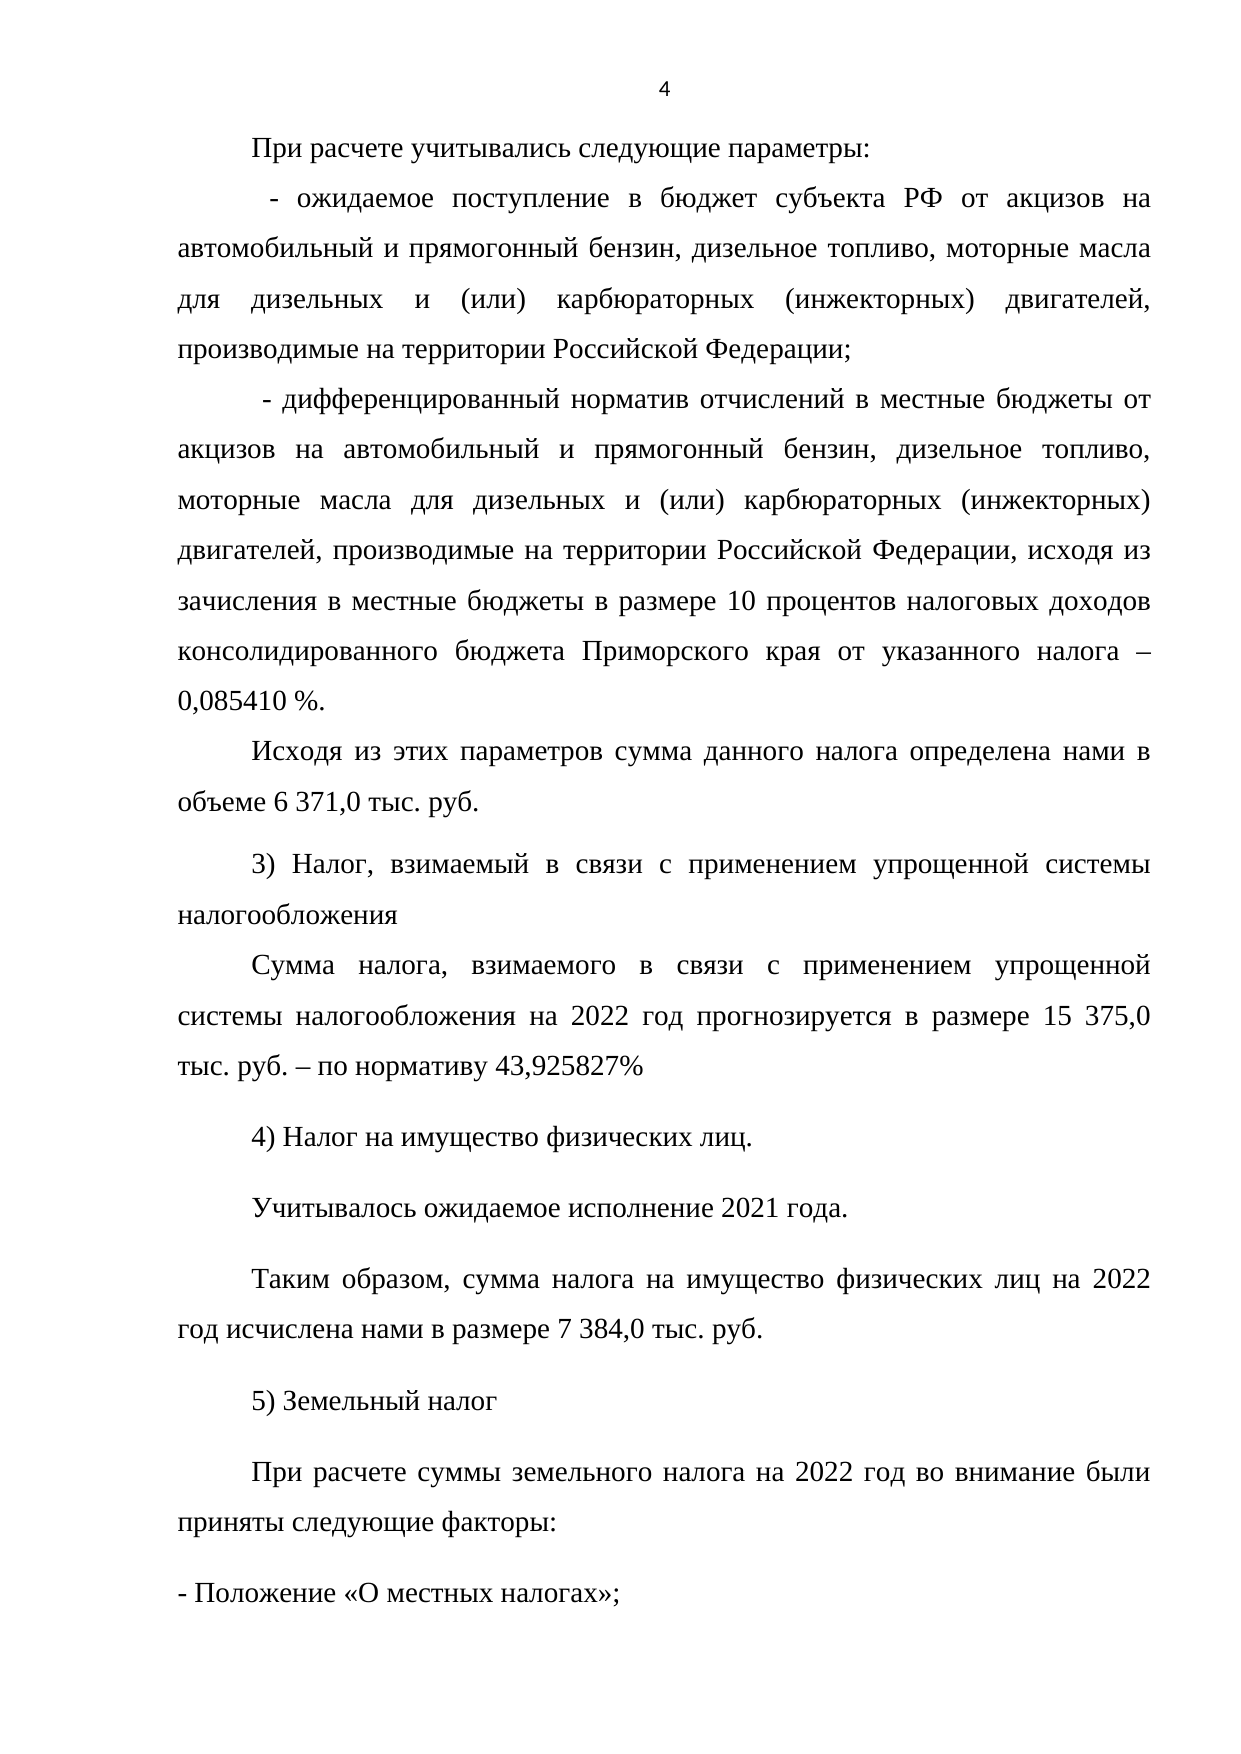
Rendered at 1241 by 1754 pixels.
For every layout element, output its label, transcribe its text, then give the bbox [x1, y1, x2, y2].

text Сумма налога, взимаемого в связи с применением упрощенной системы налогообложения на 2022 год прогнозируется в размере 15 375,0 тыс. руб. – по нормативу 43,925827% [177, 947, 1152, 1081]
text При расчете учитывались следующие параметры: [177, 130, 1152, 163]
text 3) Налог, взимаемый в связи с применением упрощенной системы налогообложения [177, 847, 1152, 931]
text - ожидаемое поступление в бюджет субъекта РФ от акцизов на автомобильный и прямогонный бензин, дизельное топливо, моторные масла для дизельных и (или) карбюраторных (инжекторных) двигателей, производимые на территории Российской Федерации; [177, 180, 1152, 364]
text - дифференцированный норматив отчислений в местные бюджеты от акцизов на автомобильный и прямогонный бензин, дизельное топливо, моторные масла для дизельных и (или) карбюраторных (инжекторных) двигателей, производимые на территории Российской Федерации, исходя из зачисления в местные бюджеты в размере 10 процентов налоговых доходов консолидированного бюджета Приморского края от указанного налога – 0,085410 %. [177, 381, 1152, 717]
text Таким образом, сумма налога на имущество физических лиц на 2022 год исчислена нами в размере 7 384,0 тыс. руб. [177, 1261, 1152, 1345]
text 5) Земельный налог [177, 1383, 1152, 1416]
text При расчете суммы земельного налога на 2022 год во внимание были приняты следующие факторы: [177, 1454, 1152, 1538]
text Учитывалось ожидаемое исполнение 2021 года. [177, 1190, 1152, 1224]
text 4) Налог на имущество физических лиц. [177, 1119, 1152, 1153]
text Исходя из этих параметров сумма данного налога определена нами в объеме 6 371,0 тыс. руб. [177, 733, 1152, 817]
text - Положение «О местных налогах»; [177, 1575, 1152, 1609]
